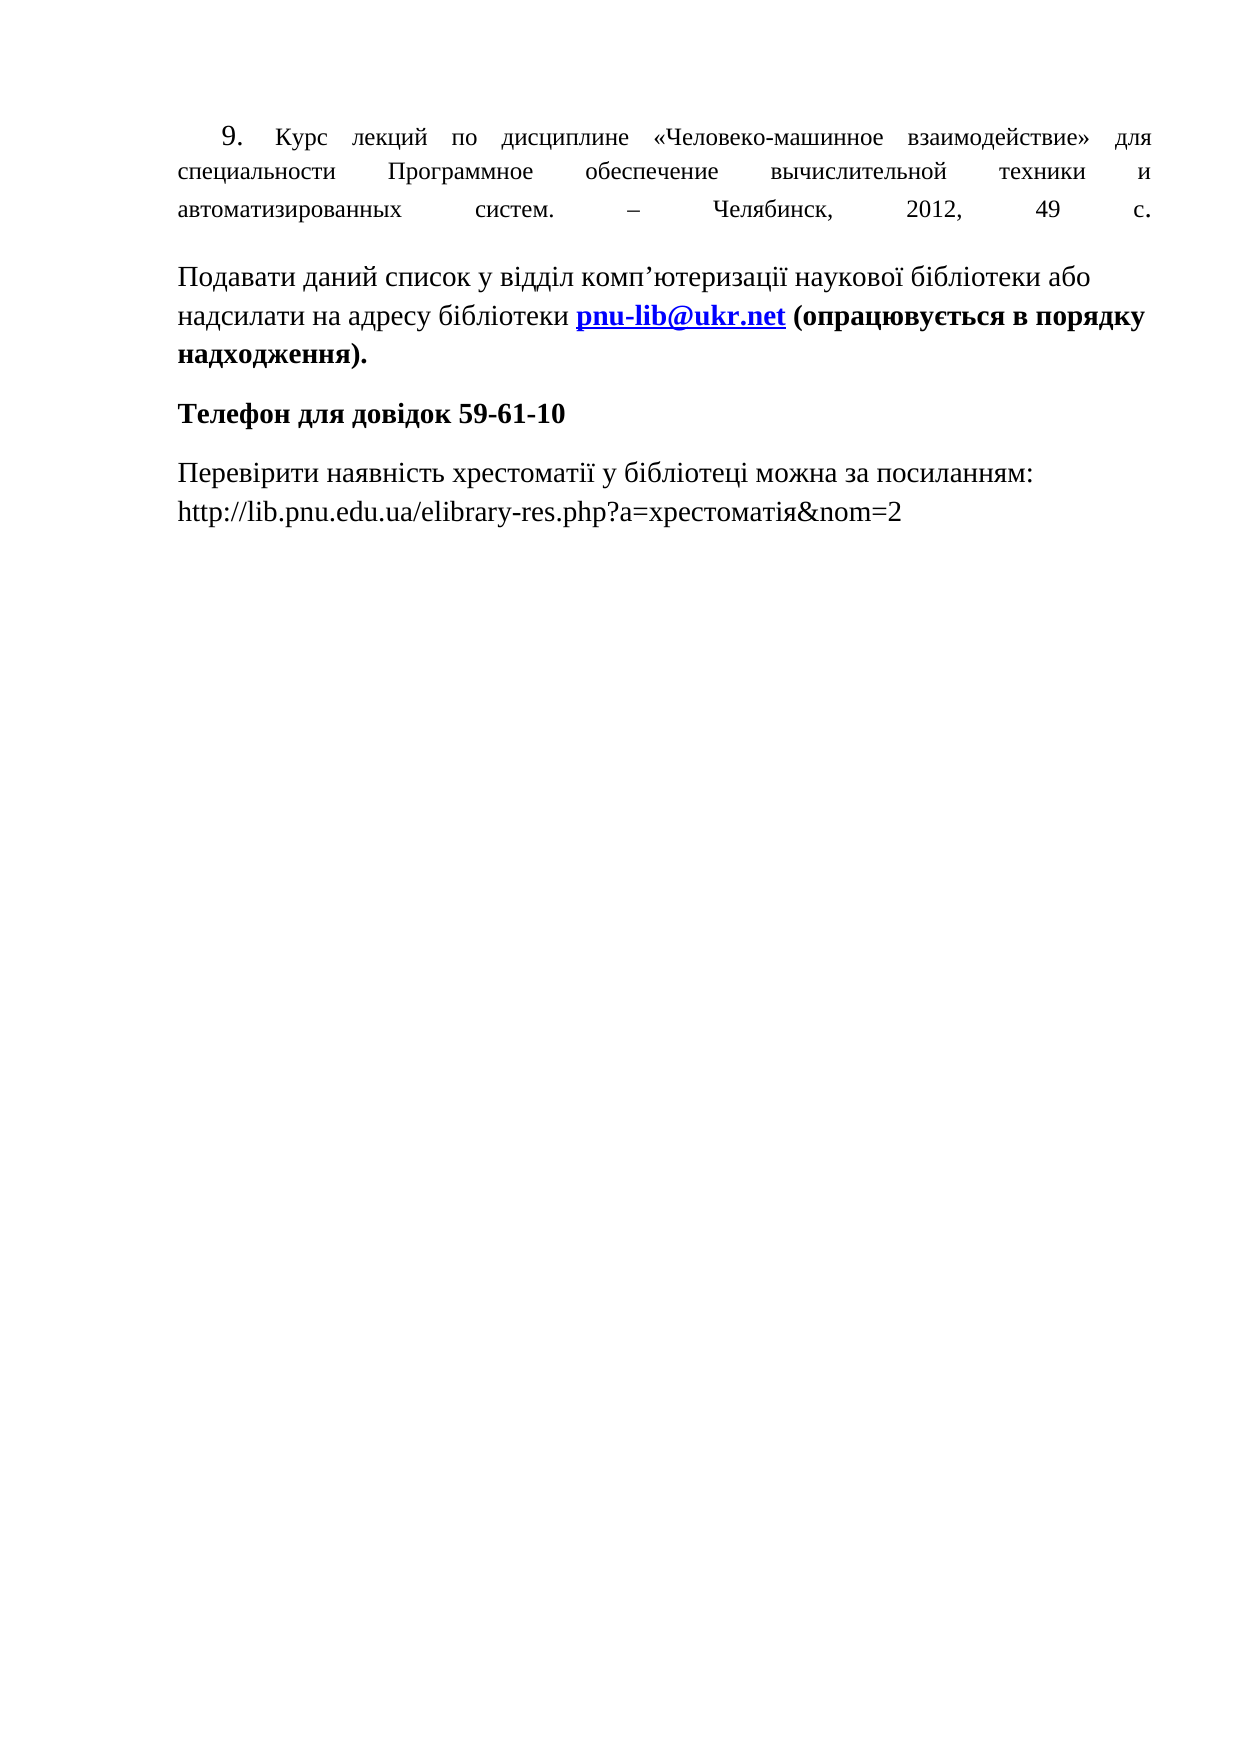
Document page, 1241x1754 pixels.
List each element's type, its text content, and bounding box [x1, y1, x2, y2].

text Подавати даний список у відділ комп’ютеризації наукової бібліотеки або надсилати на адресу бібліотеки pnu-lib@ukr.net (опрацювується в порядку надходження). [177, 259, 1152, 370]
list Курс лекций по дисциплине «Человеко-машинное взаимодействие» для специальности Программное обеспечение вычислительной техники и автоматизированных систем. – Челябинск, 2012, 49 с. [177, 118, 1152, 255]
text Перевірити наявність хрестоматії у бібліотеці можна за посиланням: http://lib.pnu.edu.ua/elibrary-res.php?a=хрестоматія&nom=2 [177, 455, 1152, 527]
text Телефон для довідок 59-61-10 [177, 396, 1152, 429]
